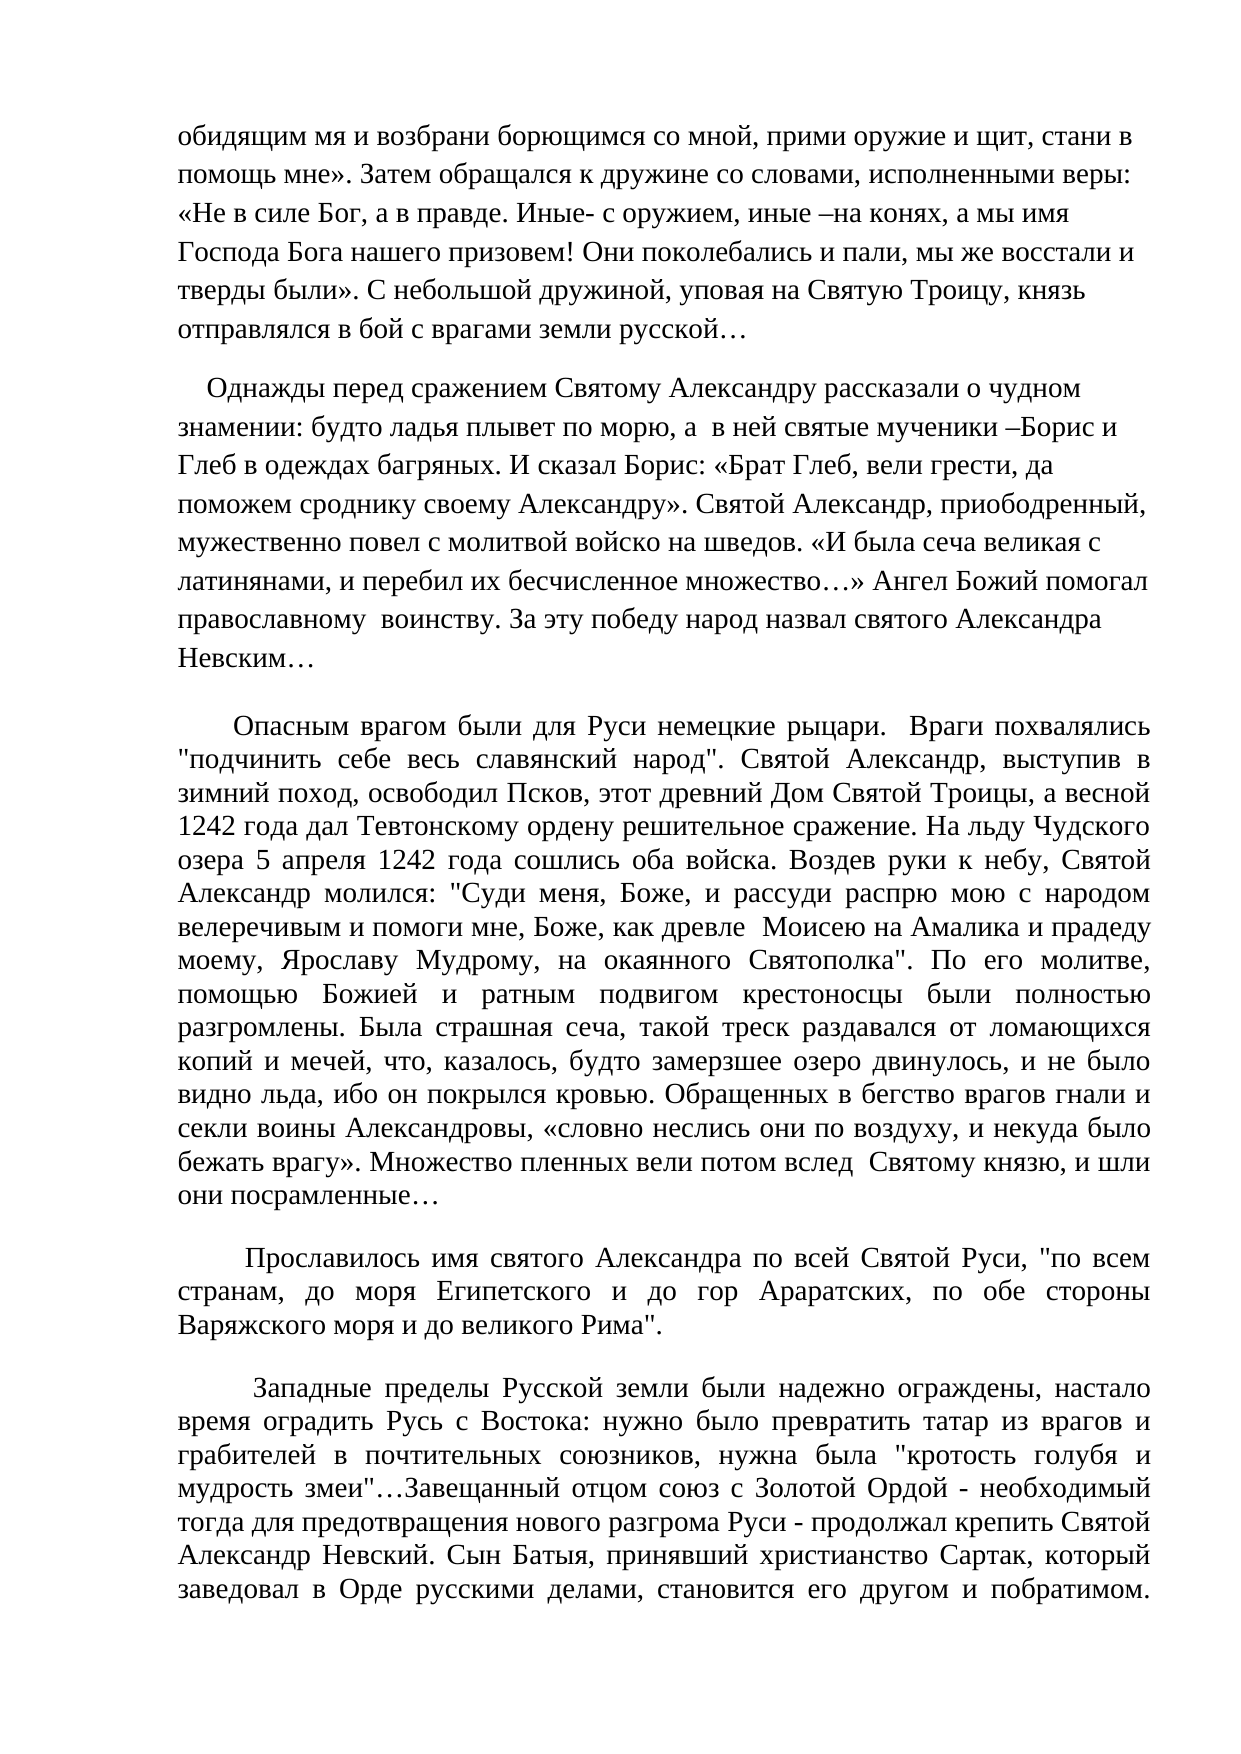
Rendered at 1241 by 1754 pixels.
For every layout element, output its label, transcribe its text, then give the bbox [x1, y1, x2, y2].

text Однажды перед сражением Святому Александру рассказали о чудном знамении: будто ладья плывет по морю, а в ней святые мученики –Борис и Глеб в одеждах багряных. И сказал Борис: «Брат Глеб, вели грести, да поможем сроднику своему Александру». Святой Александр, приободренный, мужественно повел с молитвой войско на шведов. «И была сеча великая с латинянами, и перебил их бесчисленное множество…» Ангел Божий помогал православному воинству. За эту победу народ назвал святого Александра Невским… [177, 370, 1152, 673]
text Опасным врагом были для Руси немецкие рыцари. Враги похвалялись "подчинить себе весь славянский народ". Святой Александр, выступив в зимний поход, освободил Псков, этот древний Дом Святой Троицы, а весной 1242 года дал Тевтонскому ордену решительное сражение. На льду Чудского озера 5 апреля 1242 года сошлись оба войска. Воздев руки к небу, Святой Александр молился: "Суди меня, Боже, и рассуди распрю мою с народом велеречивым и помоги мне, Боже, как древле Моисею на Амалика и прадеду моему, Ярославу Мудрому, на окаянного Святополка". По его молитве, помощью Божией и ратным подвигом крестоносцы были полностью разгромлены. Была страшная сеча, такой треск раздавался от ломающихся копий и мечей, что, казалось, будто замерзшее озеро двинулось, и не было видно льда, ибо он покрылся кровью. Обращенных в бегство врагов гнали и секли воины Александровы, «словно неслись они по воздуху, и некуда было бежать врагу». Множество пленных вели потом вслед Святому князю, и шли они посрамленные… [177, 708, 1152, 1211]
text Прославилось имя святого Александра по всей Святой Руси, "по всем странам, до моря Египетского и до гор Араратских, по обе стороны Варяжского моря и до великого Рима". [177, 1240, 1152, 1341]
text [177, 118, 1152, 344]
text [177, 1370, 1152, 1604]
